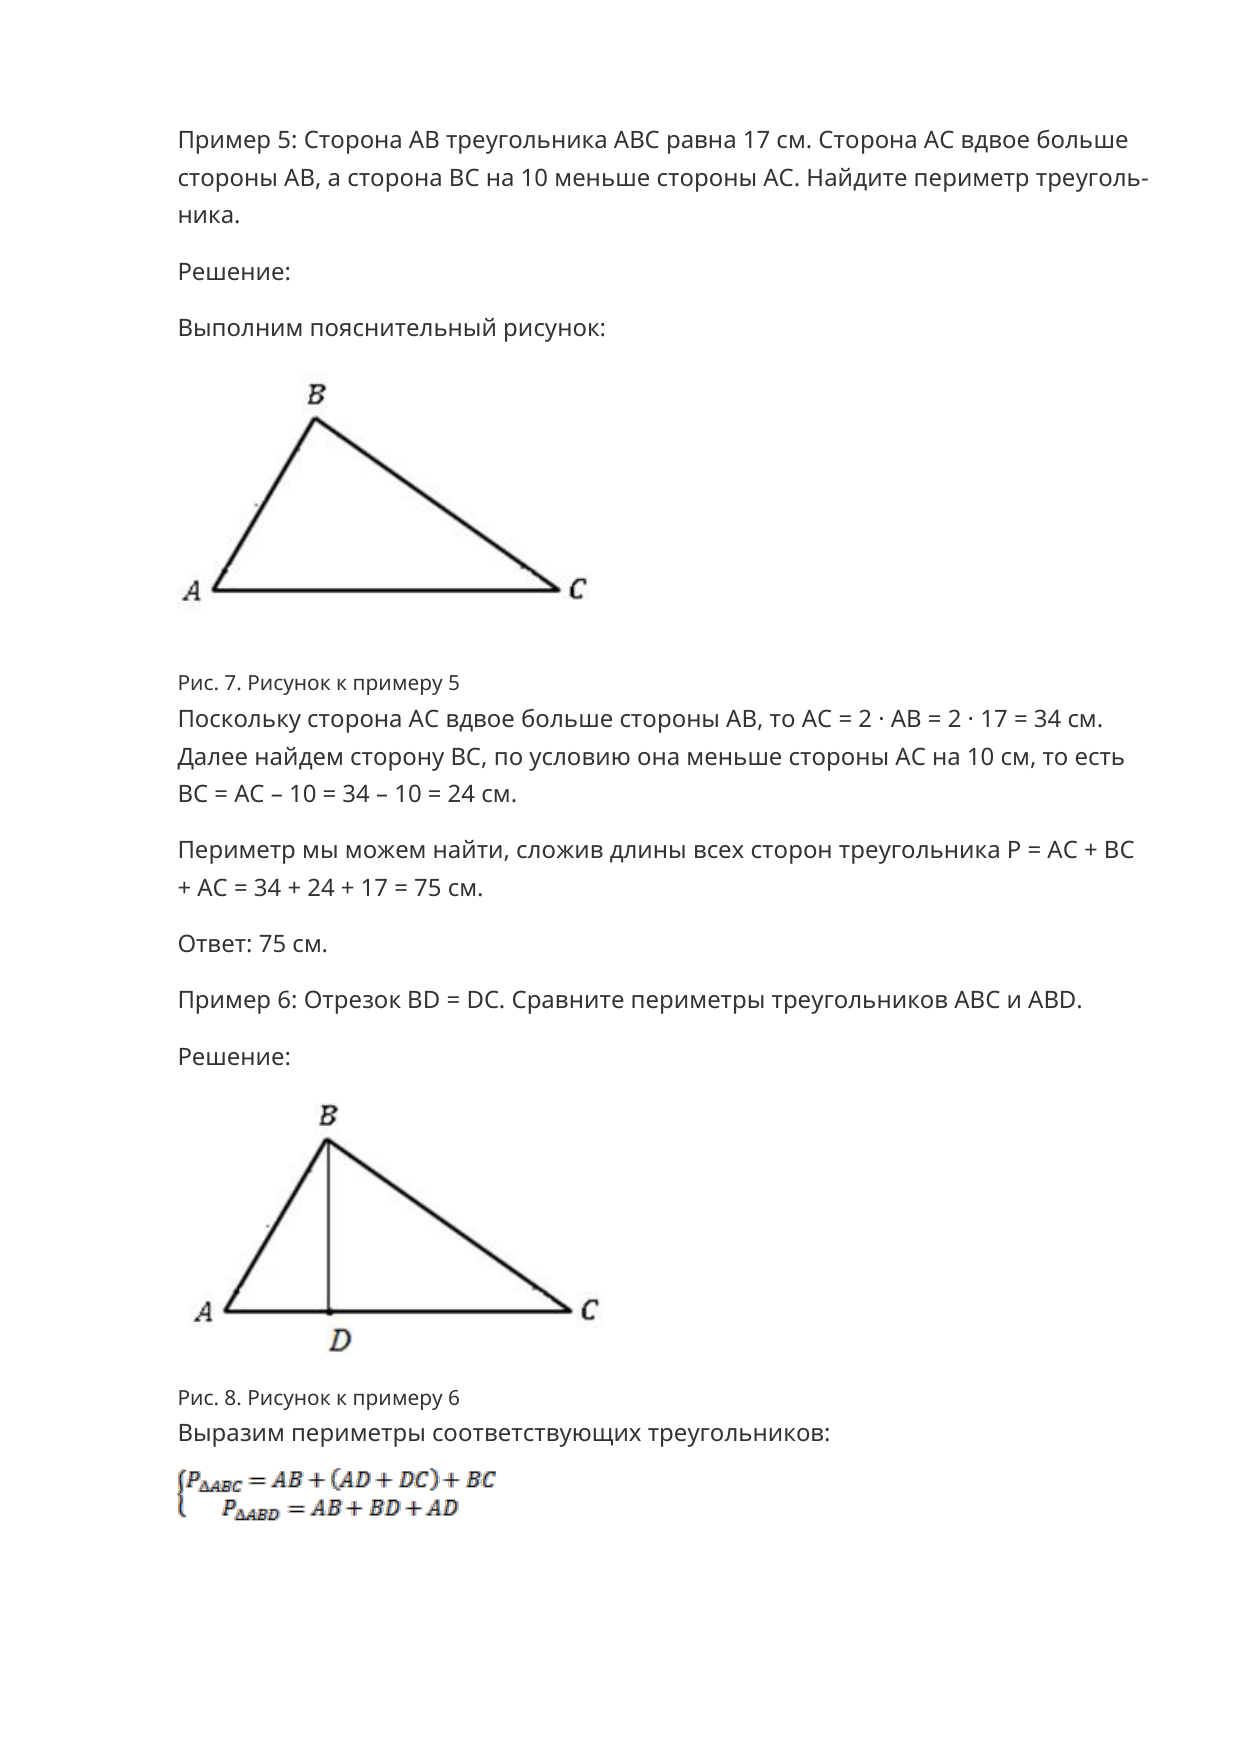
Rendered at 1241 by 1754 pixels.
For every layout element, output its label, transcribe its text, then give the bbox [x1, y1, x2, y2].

picture [177, 361, 596, 634]
text Пример 6: Отрезок BD = DC. Сравните периметры треугольников АВС и ABD. [177, 978, 1152, 1016]
picture [177, 1467, 496, 1522]
text Поскольку сторона АС вдвое больше стороны АВ, то АС = 2 · AB = 2 · 17 = 34 см. Далее найдем сторону ВС, по условию она меньше стороны АС на 10 см, то есть BC = AC – 10 = 34 – 10 = 24 см. [177, 697, 1152, 809]
text Решение: [177, 1034, 1152, 1072]
text Выразим периметры соответствующих треугольников: [177, 1411, 1152, 1448]
text Периметр мы можем найти, сложив длины всех сторон треугольника Р = АС + ВС + АС = 34 + 24 + 17 = 75 см. [177, 828, 1152, 903]
text Решение: [177, 249, 1152, 287]
text Рис. 8. Рисунок к примеру 6 [177, 1373, 1152, 1411]
text Пример 5: Сторона АВ треугольника АВС равна 17 см. Сторона АС вдвое больше стороны АВ, а сторона ВС на 10 меньше стороны АС. Найдите периметр треугольника. [177, 118, 1152, 231]
text Выполним пояснительный рисунок: [177, 306, 1152, 343]
picture [177, 1090, 604, 1355]
text Рис. 7. Рисунок к примеру 5 [177, 659, 1152, 697]
text Ответ: 75 см. [177, 922, 1152, 959]
